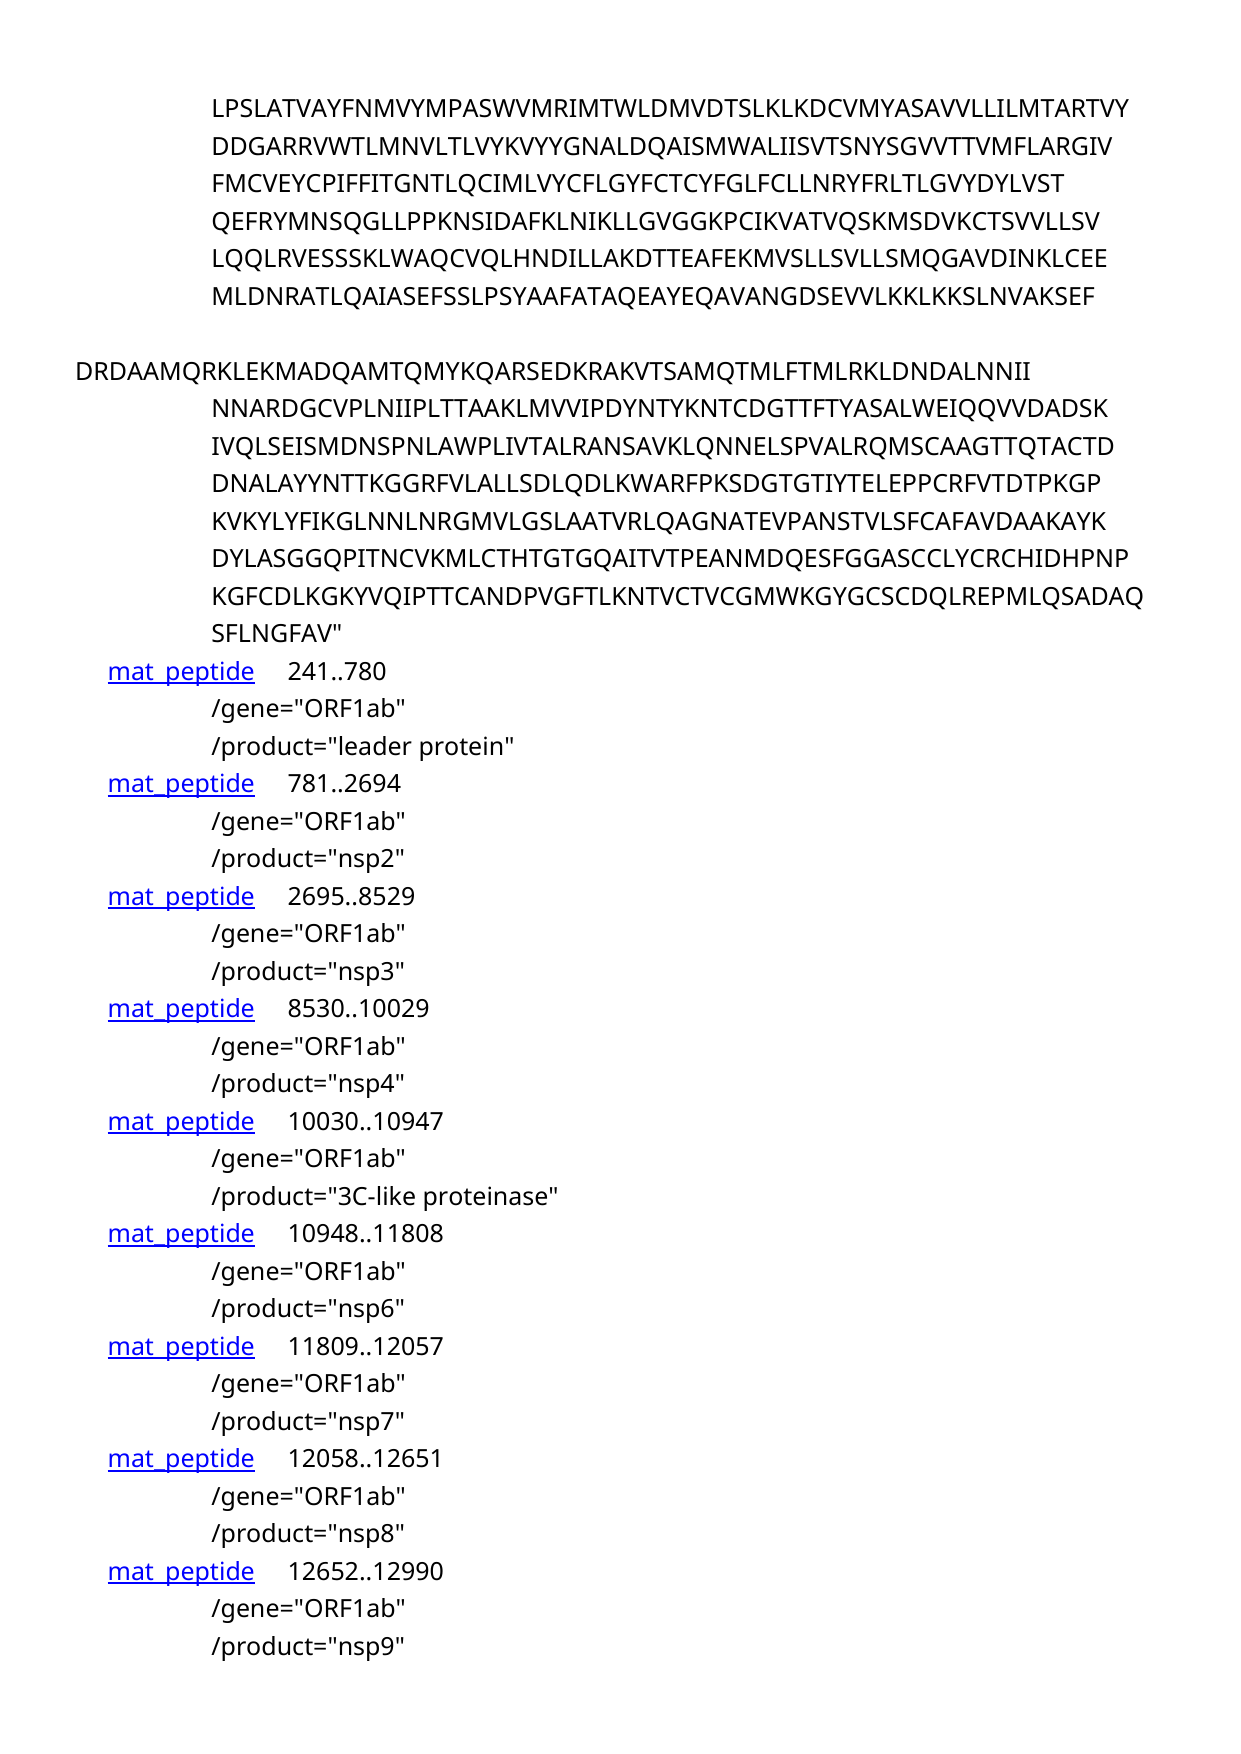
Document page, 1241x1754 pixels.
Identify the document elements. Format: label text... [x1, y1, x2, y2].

text NNARDGCVPLNIIPLTTAAKLMVVIPDYNTYKNTCDGTTFTYASALWEIQQVVDADSK [75, 389, 1165, 427]
text mat_peptide 10030..10947 [75, 1102, 1165, 1139]
text /product="nsp9" [75, 1627, 1165, 1664]
text /product="nsp3" [75, 952, 1165, 989]
text /product="nsp8" [75, 1514, 1165, 1552]
text DDGARRVWTLMNVLTLVYKVYYGNALDQAISMWALIISVTSNYSGVVTTVMFLARGIV [75, 127, 1165, 164]
text DRDAAMQRKLEKMADQAMTQMYKQARSEDKRAKVTSAMQTMLFTMLRKLDNDALNNII [75, 314, 1165, 389]
text /product="3C-like proteinase" [75, 1177, 1165, 1214]
text mat_peptide 11809..12057 [75, 1327, 1165, 1364]
text /product="nsp7" [75, 1402, 1165, 1439]
text LPSLATVAYFNMVYMPASWVMRIMTWLDMVDTSLKLKDCVMYASAVVLLILMTARTVY [75, 89, 1165, 127]
text /gene="ORF1ab" [75, 1139, 1165, 1177]
text KGFCDLKGKYVQIPTTCANDPVGFTLKNTVCTVCGMWKGYGCSCDQLREPMLQSADAQ [75, 577, 1165, 614]
text mat_peptide 12058..12651 [75, 1439, 1165, 1477]
text SFLNGFAV" [75, 614, 1165, 652]
text /gene="ORF1ab" [75, 802, 1165, 839]
text /gene="ORF1ab" [75, 1252, 1165, 1289]
text mat_peptide 2695..8529 [75, 877, 1165, 914]
text FMCVEYCPIFFITGNTLQCIMLVYCFLGYFCTCYFGLFCLLNRYFRLTLGVYDYLVST [75, 164, 1165, 202]
text KVKYLYFIKGLNNLNRGMVLGSLAATVRLQAGNATEVPANSTVLSFCAFAVDAAKAYK [75, 502, 1165, 539]
text /product="nsp6" [75, 1289, 1165, 1327]
text LQQLRVESSSKLWAQCVQLHNDILLAKDTTEAFEKMVSLLSVLLSMQGAVDINKLCEE [75, 239, 1165, 277]
text /gene="ORF1ab" [75, 1589, 1165, 1627]
text mat_peptide 241..780 [75, 652, 1165, 689]
text DYLASGGQPITNCVKMLCTHTGTGQAITVTPEANMDQESFGGASCCLYCRCHIDHPNP [75, 539, 1165, 577]
text MLDNRATLQAIASEFSSLPSYAAFATAQEAYEQAVANGDSEVVLKKLKKSLNVAKSEF [75, 277, 1165, 314]
text IVQLSEISMDNSPNLAWPLIVTALRANSAVKLQNNELSPVALRQMSCAAGTTQTACTD [75, 427, 1165, 464]
text QEFRYMNSQGLLPPKNSIDAFKLNIKLLGVGGKPCIKVATVQSKMSDVKCTSVVLLSV [75, 202, 1165, 239]
text mat_peptide 10948..11808 [75, 1214, 1165, 1252]
text mat_peptide 8530..10029 [75, 989, 1165, 1027]
text /gene="ORF1ab" [75, 914, 1165, 952]
text mat_peptide 12652..12990 [75, 1552, 1165, 1589]
text DNALAYYNTTKGGRFVLALLSDLQDLKWARFPKSDGTGTIYTELEPPCRFVTDTPKGP [75, 464, 1165, 502]
text /product="nsp4" [75, 1064, 1165, 1102]
text /gene="ORF1ab" [75, 1364, 1165, 1402]
text /product="nsp2" [75, 839, 1165, 877]
text /product="leader protein" [75, 727, 1165, 764]
text /gene="ORF1ab" [75, 689, 1165, 727]
text /gene="ORF1ab" [75, 1477, 1165, 1514]
text mat_peptide 781..2694 [75, 764, 1165, 802]
text /gene="ORF1ab" [75, 1027, 1165, 1064]
